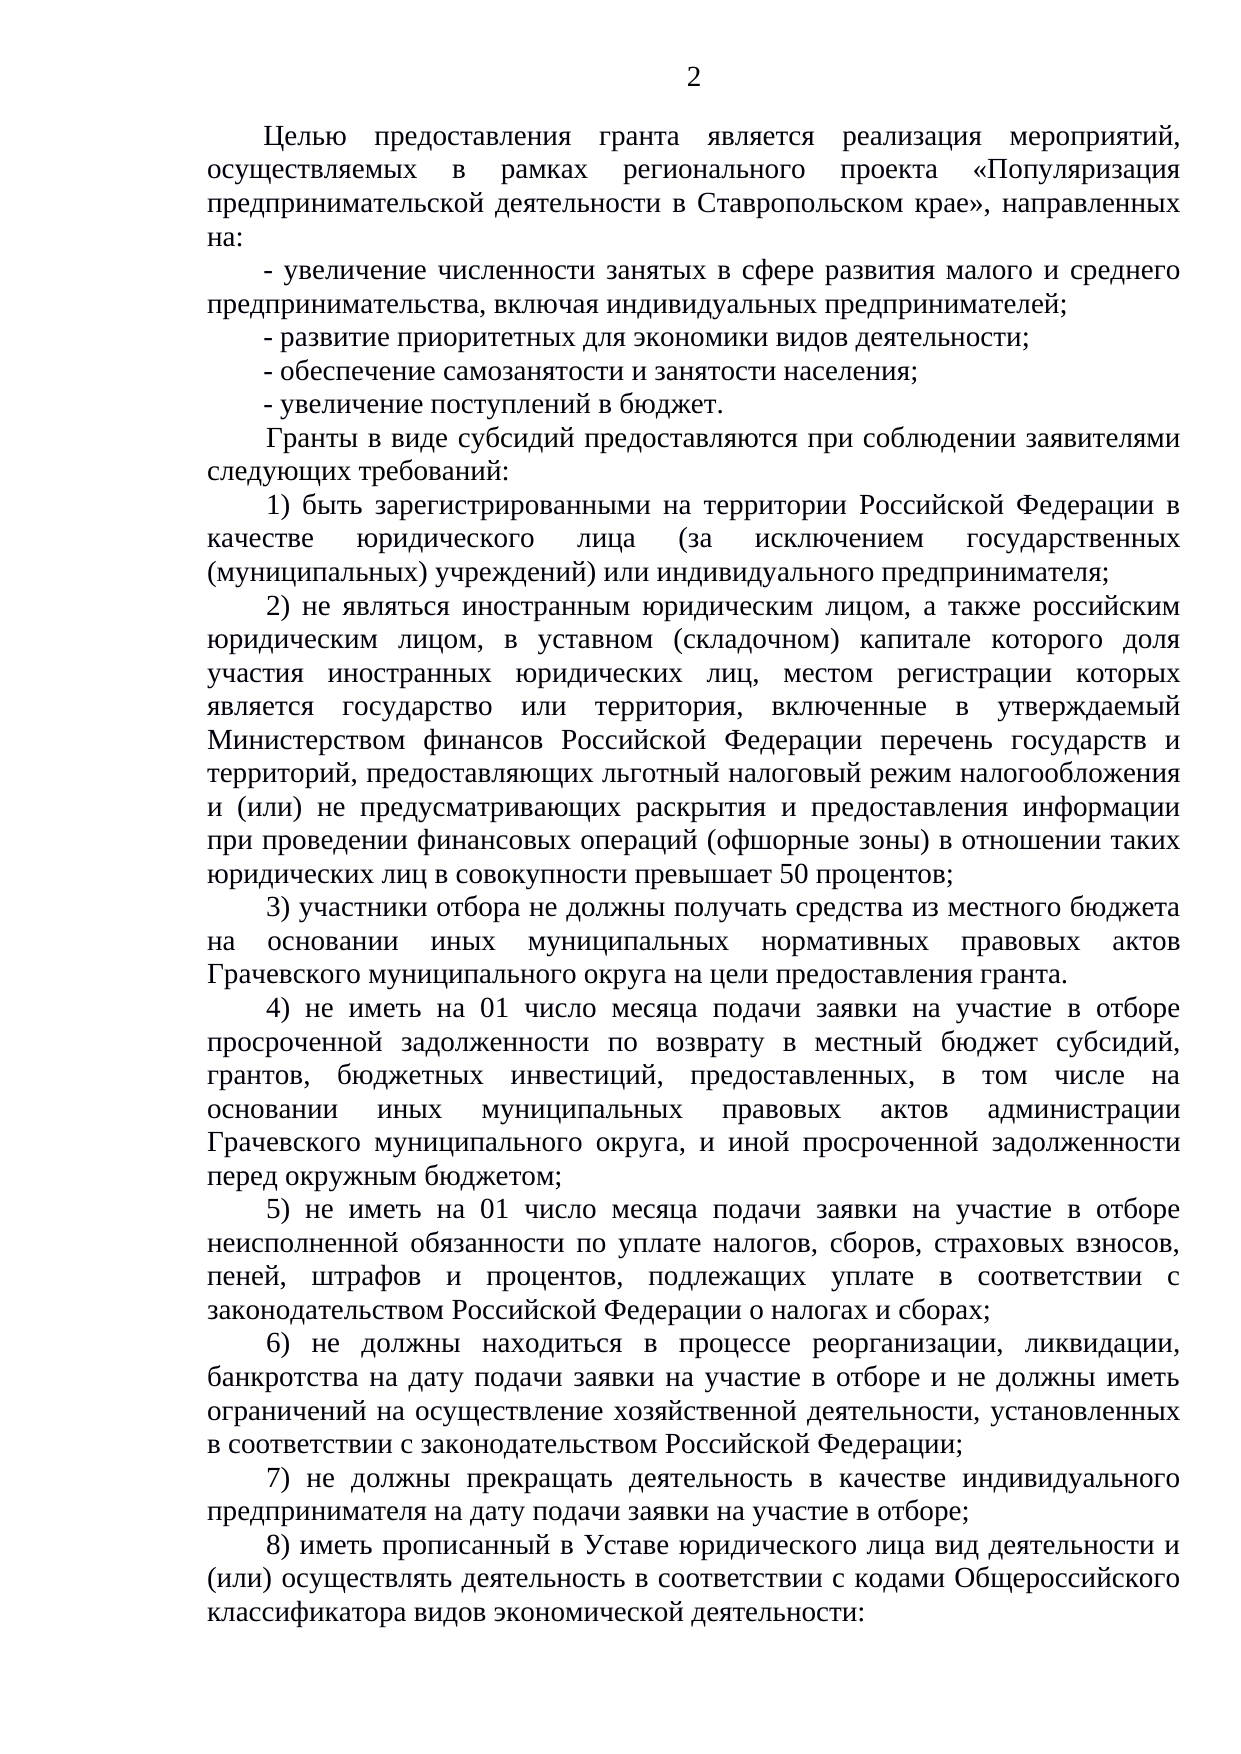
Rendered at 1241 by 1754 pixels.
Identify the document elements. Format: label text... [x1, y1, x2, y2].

text 6) не должны находиться в процессе реорганизации, ликвидации, банкротства на дату подачи заявки на участие в отборе и не должны иметь ограничений на осуществление хозяйственной деятельности, установленных в соответствии с законодательством Российской Федерации; [207, 1326, 1181, 1460]
text 2) не являться иностранным юридическим лицом, а также российским юридическим лицом, в уставном (складочном) капитале которого доля участия иностранных юридических лиц, местом регистрации которых является государство или территория, включенные в утверждаемый Министерством финансов Российской Федерации перечень государств и территорий, предоставляющих льготный налоговый режим налогообложения и (или) не предусматривающих раскрытия и предоставления информации при проведении финансовых операций (офшорные зоны) в отношении таких юридических лиц в совокупности превышает 50 процентов; [207, 588, 1181, 889]
text - увеличение поступлений в бюджет. [207, 386, 1181, 420]
text 1) быть зарегистрированными на территории Российской Федерации в качестве юридического лица (за исключением государственных (муниципальных) учреждений) или индивидуального предпринимателя; [207, 487, 1181, 588]
text 4) не иметь на 01 число месяца подачи заявки на участие в отборе просроченной задолженности по возврату в местный бюджет субсидий, грантов, бюджетных инвестиций, предоставленных, в том числе на основании иных муниципальных правовых актов администрации Грачевского муниципального округа, и иной просроченной задолженности перед окружным бюджетом; [207, 990, 1181, 1191]
text - обеспечение самозанятости и занятости населения; [207, 353, 1181, 386]
text Целью предоставления гранта является реализация мероприятий, осуществляемых в рамках регионального проекта «Популяризация предпринимательской деятельности в Ставропольском крае», направленных на: [207, 118, 1181, 252]
text Гранты в виде субсидий предоставляются при соблюдении заявителями следующих требований: [207, 420, 1181, 487]
text - увеличение численности занятых в сфере развития малого и среднего предпринимательства, включая индивидуальных предпринимателей; [207, 252, 1181, 319]
text 3) участники отбора не должны получать средства из местного бюджета на основании иных муниципальных нормативных правовых актов Грачевского муниципального округа на цели предоставления гранта. [207, 889, 1181, 990]
text 8) иметь прописанный в Уставе юридического лица вид деятельности и (или) осуществлять деятельность в соответствии с кодами Общероссийского классификатора видов экономической деятельности: [207, 1527, 1181, 1627]
text - развитие приоритетных для экономики видов деятельности; [207, 319, 1181, 353]
text 5) не иметь на 01 число месяца подачи заявки на участие в отборе неисполненной обязанности по уплате налогов, сборов, страховых взносов, пеней, штрафов и процентов, подлежащих уплате в соответствии с законодательством Российской Федерации о налогах и сборах; [207, 1191, 1181, 1326]
text 7) не должны прекращать деятельность в качестве индивидуального предпринимателя на дату подачи заявки на участие в отборе; [207, 1460, 1181, 1527]
